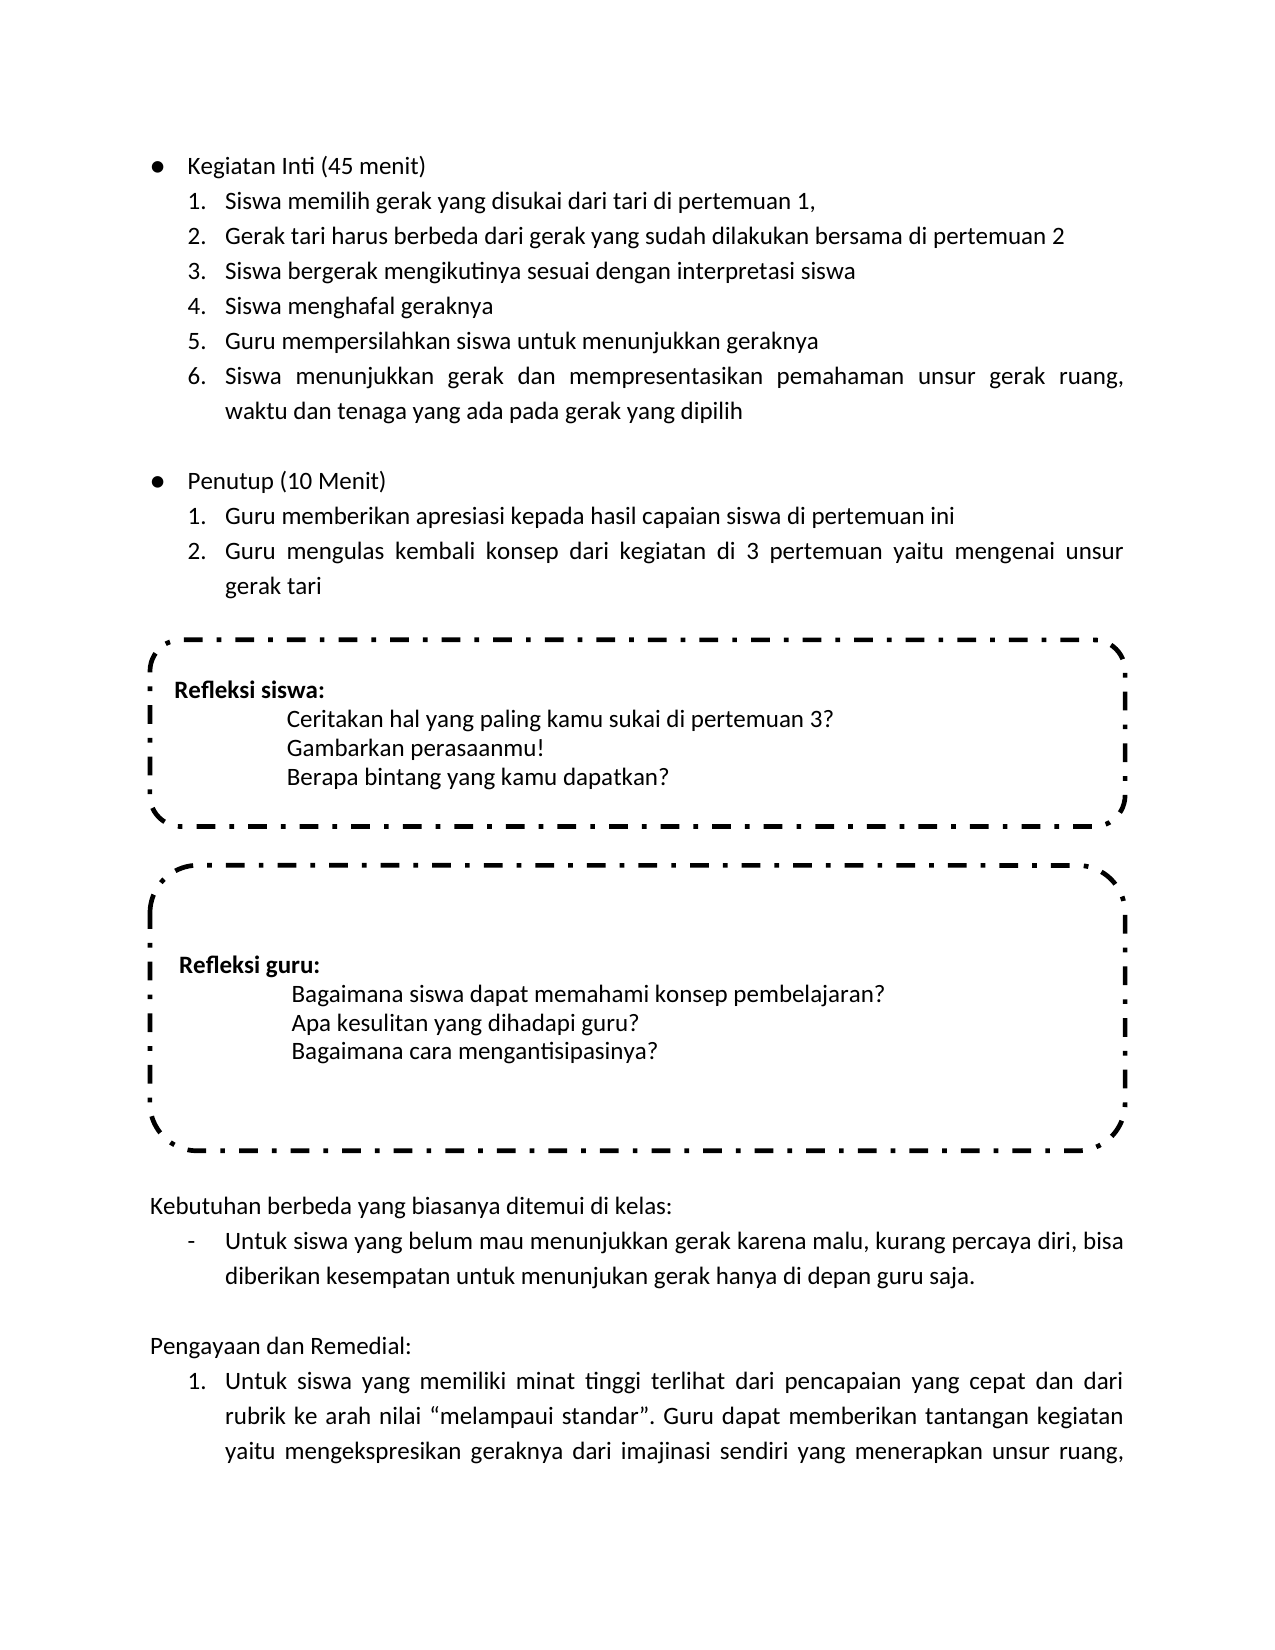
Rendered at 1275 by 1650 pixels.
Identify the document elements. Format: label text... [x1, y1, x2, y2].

list Siswa bergerak mengikutinya sesuai dengan interpretasi siswa [187, 255, 1125, 286]
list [187, 1365, 1125, 1465]
text Pengayaan dan Remedial: [150, 1330, 1125, 1360]
list Siswa menghafal geraknya [187, 290, 1125, 321]
text Kebutuhan berbeda yang biasanya ditemui di kelas: [150, 1190, 1125, 1220]
list Gerak tari harus berbeda dari gerak yang sudah dilakukan bersama di pertemuan 2 [187, 220, 1125, 251]
list Guru mengulas kembali konsep dari kegiatan di 3 pertemuan yaitu mengenai unsur gerak tari [187, 535, 1125, 601]
list Guru mempersilahkan siswa untuk menunjukkan geraknya [187, 325, 1125, 356]
list Siswa menunjukkan gerak dan mempresentasikan pemahaman unsur gerak ruang, waktu dan tenaga yang ada pada gerak yang dipilih [187, 360, 1125, 426]
list Siswa memilih gerak yang disukai dari tari di pertemuan 1, [187, 185, 1125, 216]
list Guru memberikan apresiasi kepada hasil capaian siswa di pertemuan ini [187, 500, 1125, 531]
list Untuk siswa yang belum mau menunjukkan gerak karena malu, kurang percaya diri, bisa diberikan kesempatan untuk menunjukan gerak hanya di depan guru saja. [187, 1225, 1125, 1290]
list Penutup (10 Menit) [150, 465, 1125, 496]
list Kegiatan Inti (45 menit) [150, 150, 1125, 181]
